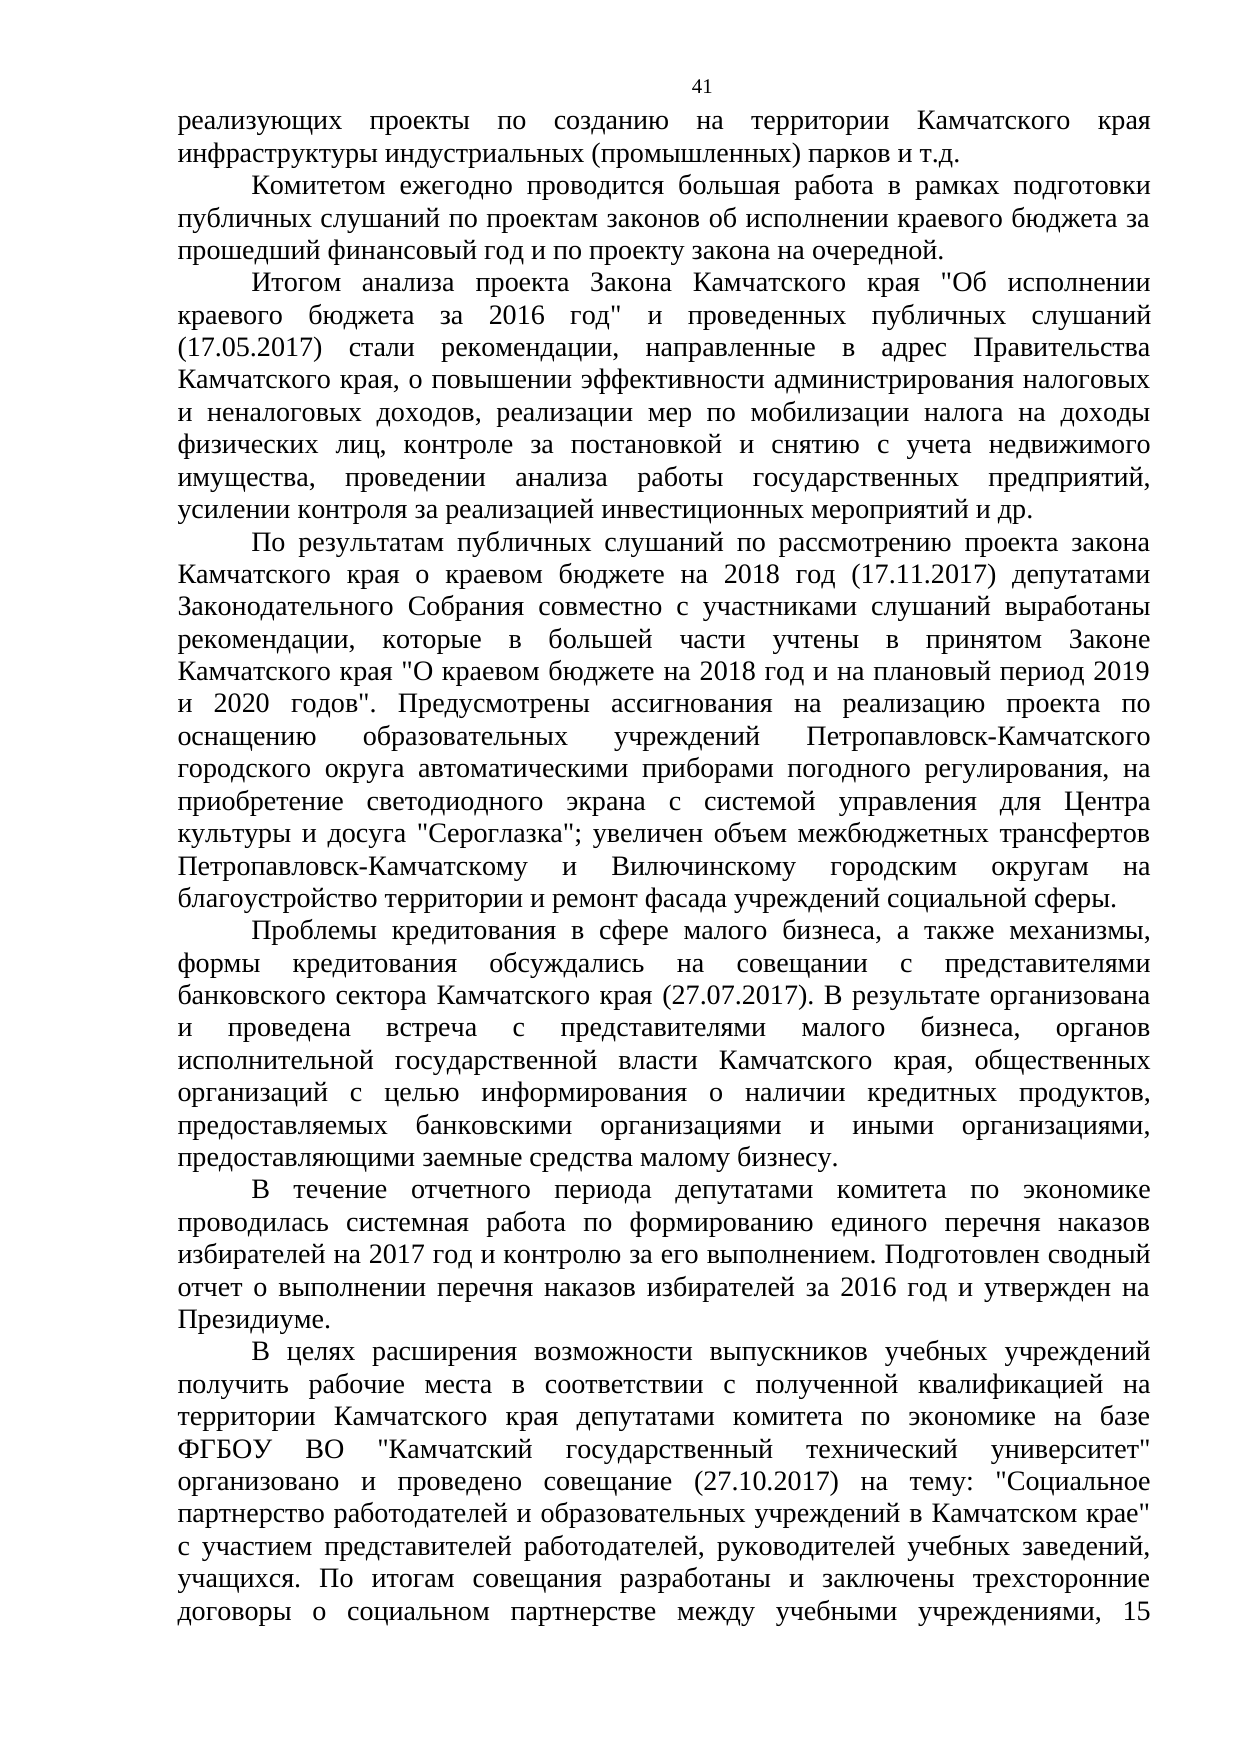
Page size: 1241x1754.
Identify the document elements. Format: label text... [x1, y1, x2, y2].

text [177, 1334, 1152, 1626]
text Проблемы кредитования в сфере малого бизнеса, а также механизмы, формы кредитования обсуждались на совещании с представителями банковского сектора Камчатского края (27.07.2017). В результате организована и проведена встреча с представителями малого бизнеса, органов исполнительной государственной власти Камчатского края, общественных организаций с целью информирования о наличии кредитных продуктов, предоставляемых банковскими организациями и иными организациями, предоставляющими заемные средства малому бизнесу. [177, 913, 1152, 1172]
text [177, 103, 1152, 168]
text В течение отчетного периода депутатами комитета по экономике проводилась системная работа по формированию единого перечня наказов избирателей на 2017 год и контролю за его выполнением. Подготовлен сводный отчет о выполнении перечня наказов избирателей за 2016 год и утвержден на Президиуме. [177, 1172, 1152, 1334]
text Комитетом ежегодно проводится большая работа в рамках подготовки публичных слушаний по проектам законов об исполнении краевого бюджета за прошедший финансовый год и по проекту закона на очередной. [177, 168, 1152, 265]
text По результатам публичных слушаний по рассмотрению проекта закона Камчатского края о краевом бюджете на 2018 год (17.11.2017) депутатами Законодательного Собрания совместно с участниками слушаний выработаны рекомендации, которые в большей части учтены в принятом Законе Камчатского края "О краевом бюджете на 2018 год и на плановый период 2019 и 2020 годов". Предусмотрены ассигнования на реализацию проекта по оснащению образовательных учреждений Петропавловск-Камчатского городского округа автоматическими приборами погодного регулирования, на приобретение светодиодного экрана с системой управления для Центра культуры и досуга "Сероглазка"; увеличен объем межбюджетных трансфертов Петропавловск-Камчатскому и Вилючинскому городским округам на благоустройство территории и ремонт фасада учреждений социальной сферы. [177, 524, 1152, 913]
text Итогом анализа проекта Закона Камчатского края "Об исполнении краевого бюджета за 2016 год" и проведенных публичных слушаний (17.05.2017) стали рекомендации, направленные в адрес Правительства Камчатского края, о повышении эффективности администрирования налоговых и неналоговых доходов, реализации мер по мобилизации налога на доходы физических лиц, контроле за постановкой и снятию с учета недвижимого имущества, проведении анализа работы государственных предприятий, усилении контроля за реализацией инвестиционных мероприятий и др. [177, 265, 1152, 524]
